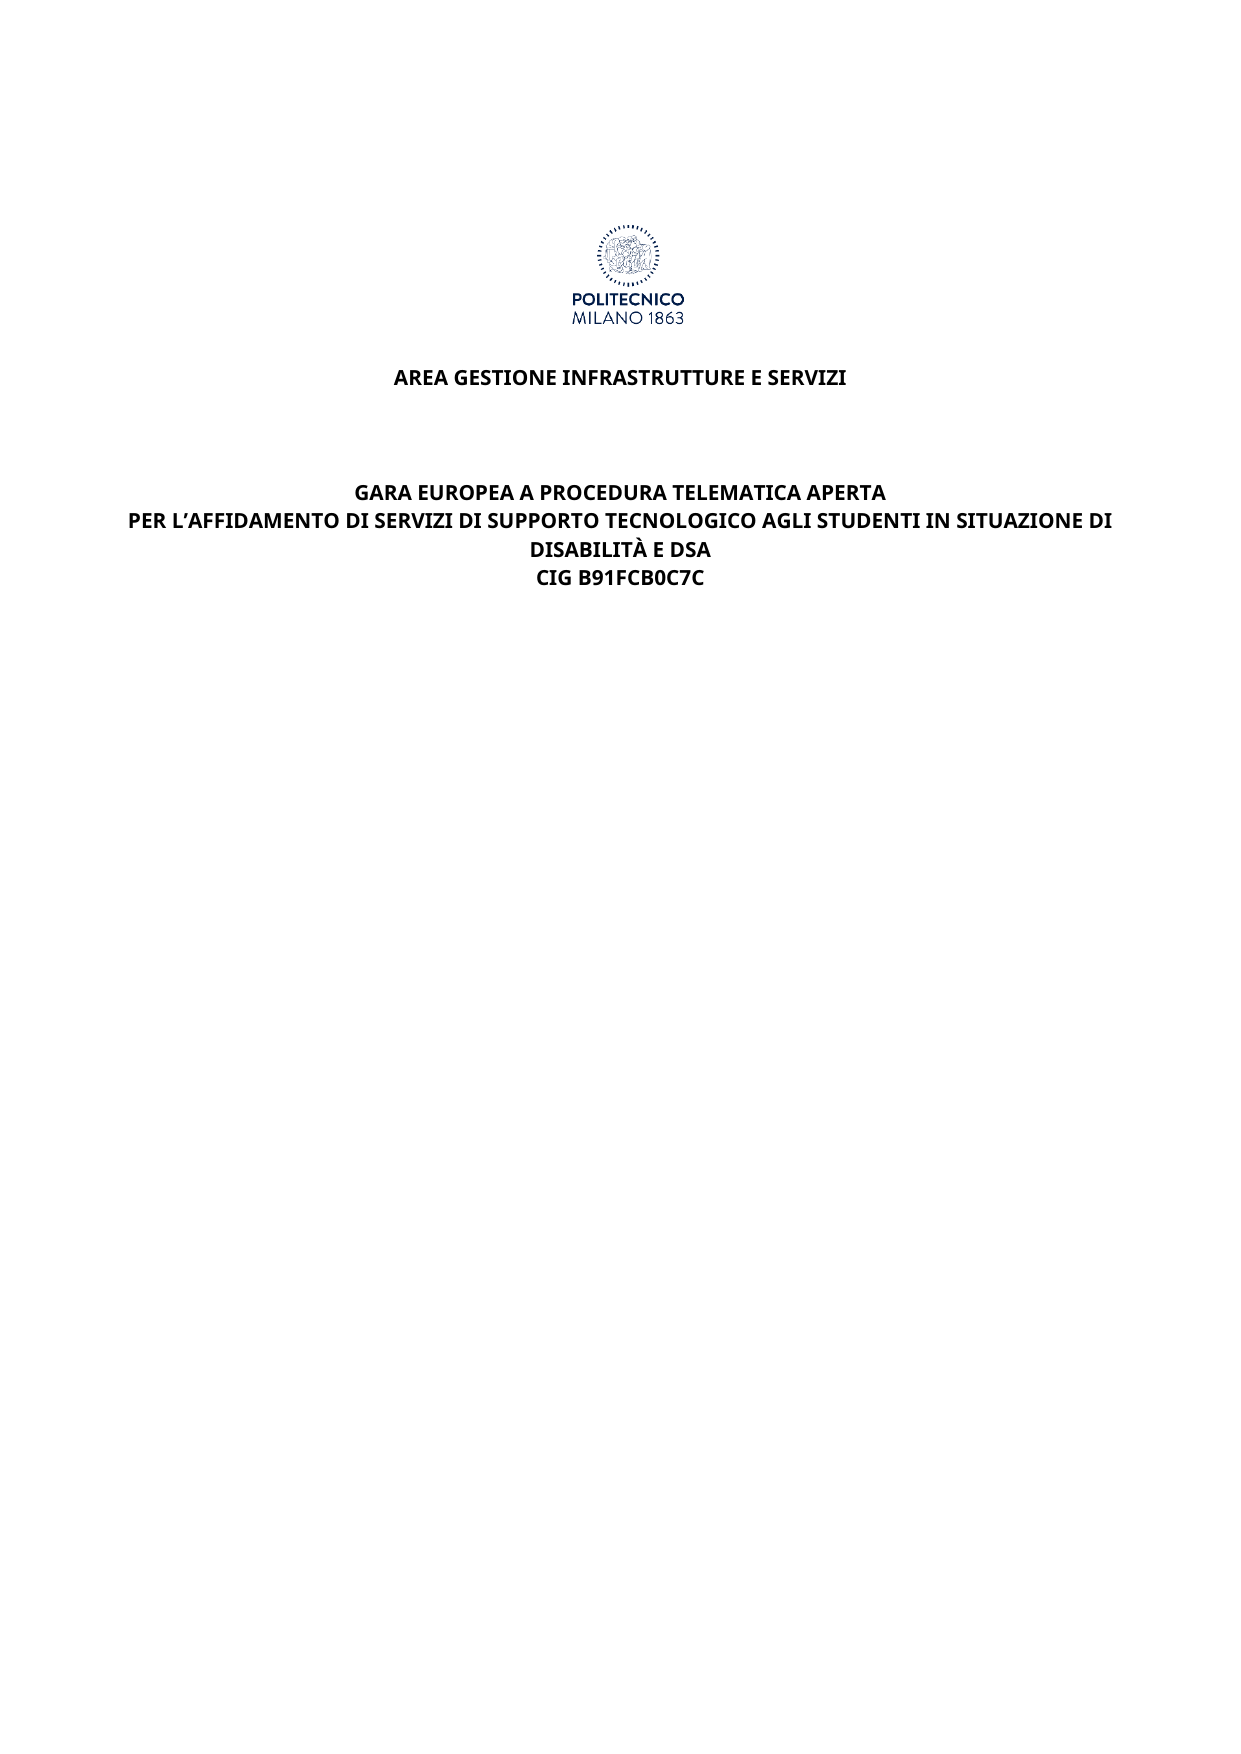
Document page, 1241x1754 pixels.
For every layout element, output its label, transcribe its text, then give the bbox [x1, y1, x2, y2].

text AREA GESTIONE INFRASTRUTTURE E SERVIZI [118, 363, 1122, 391]
picture [564, 219, 691, 329]
text CIG B91FCB0C7C [118, 563, 1122, 592]
text GARA EUROPEA A PROCEDURA TELEMATICA APERTA [118, 478, 1122, 506]
text PER L’AFFIDAMENTO DI SERVIZI DI SUPPORTO TECNOLOGICO AGLI STUDENTI IN SITUAZIONE DI DISABILITÀ E DSA [118, 506, 1122, 563]
